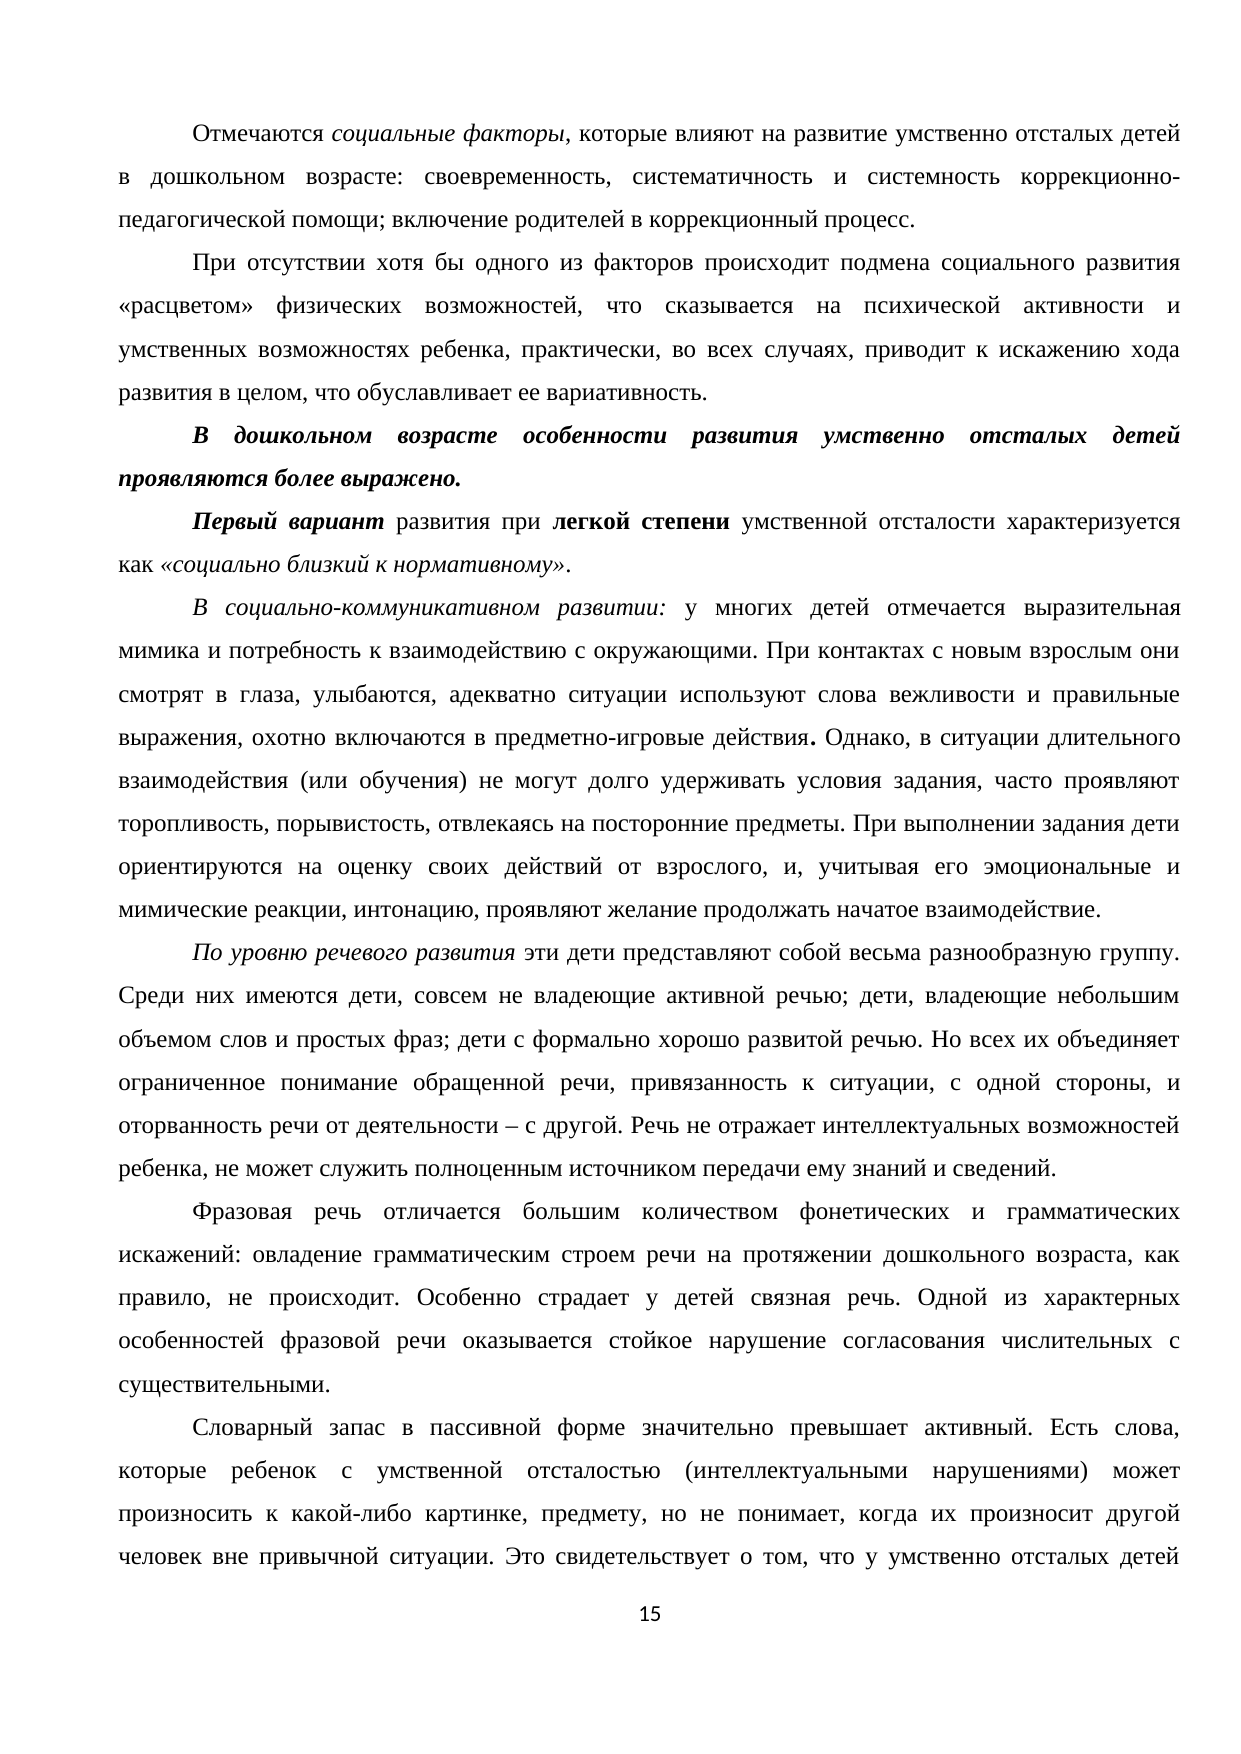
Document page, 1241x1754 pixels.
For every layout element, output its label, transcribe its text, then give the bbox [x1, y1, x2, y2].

text Фразовая речь отличается большим количеством фонетических и грамматических искажений: овладение грамматическим строем речи на протяжении дошкольного возраста, как правило, не происходит. Особенно страдает у детей связная речь. Одной из характерных особенностей фразовой речи оказывается стойкое нарушение согласования числительных с существительными. [118, 1196, 1181, 1397]
text По уровню речевого развития эти дети представляют собой весьма разнообразную группу. Среди них имеются дети, совсем не владеющие активной речью; дети, владеющие небольшим объемом слов и простых фраз; дети с формально хорошо развитой речью. Но всех их объединяет ограниченное понимание обращенной речи, привязанность к ситуации, с одной стороны, и оторванность речи от деятельности – с другой. Речь не отражает интеллектуальных возможностей ребенка, не может служить полноценным источником передачи ему знаний и сведений. [118, 937, 1181, 1182]
text Отмечаются социальные факторы, которые влияют на развитие умственно отсталых детей в дошкольном возрасте: своевременность, систематичность и системность коррекционно-педагогической помощи; включение родителей в коррекционный процесс. [118, 118, 1181, 233]
text В дошкольном возрасте особенности развития умственно отсталых детей проявляются более выражено. [118, 420, 1181, 492]
text В социально-коммуникативном развитии: у многих детей отмечается выразительная мимика и потребность к взаимодействию с окружающими. При контактах с новым взрослым они смотрят в глаза, улыбаются, адекватно ситуации используют слова вежливости и правильные выражения, охотно включаются в предметно-игровые действия. Однако, в ситуации длительного взаимодействия (или обучения) не могут долго удерживать условия задания, часто проявляют торопливость, порывистость, отвлекаясь на посторонние предметы. При выполнении задания дети ориентируются на оценку своих действий от взрослого, и, учитывая его эмоциональные и мимические реакции, интонацию, проявляют желание продолжать начатое взаимодействие. [118, 592, 1181, 923]
text При отсутствии хотя бы одного из факторов происходит подмена социального развития «расцветом» физических возможностей, что сказывается на психической активности и умственных возможностях ребенка, практически, во всех случаях, приводит к искажению хода развития в целом, что обуславливает ее вариативность. [118, 247, 1181, 406]
text Первый вариант развития при легкой степени умственной отсталости характеризуется как «социально близкий к нормативному». [118, 506, 1181, 578]
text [118, 1412, 1181, 1570]
